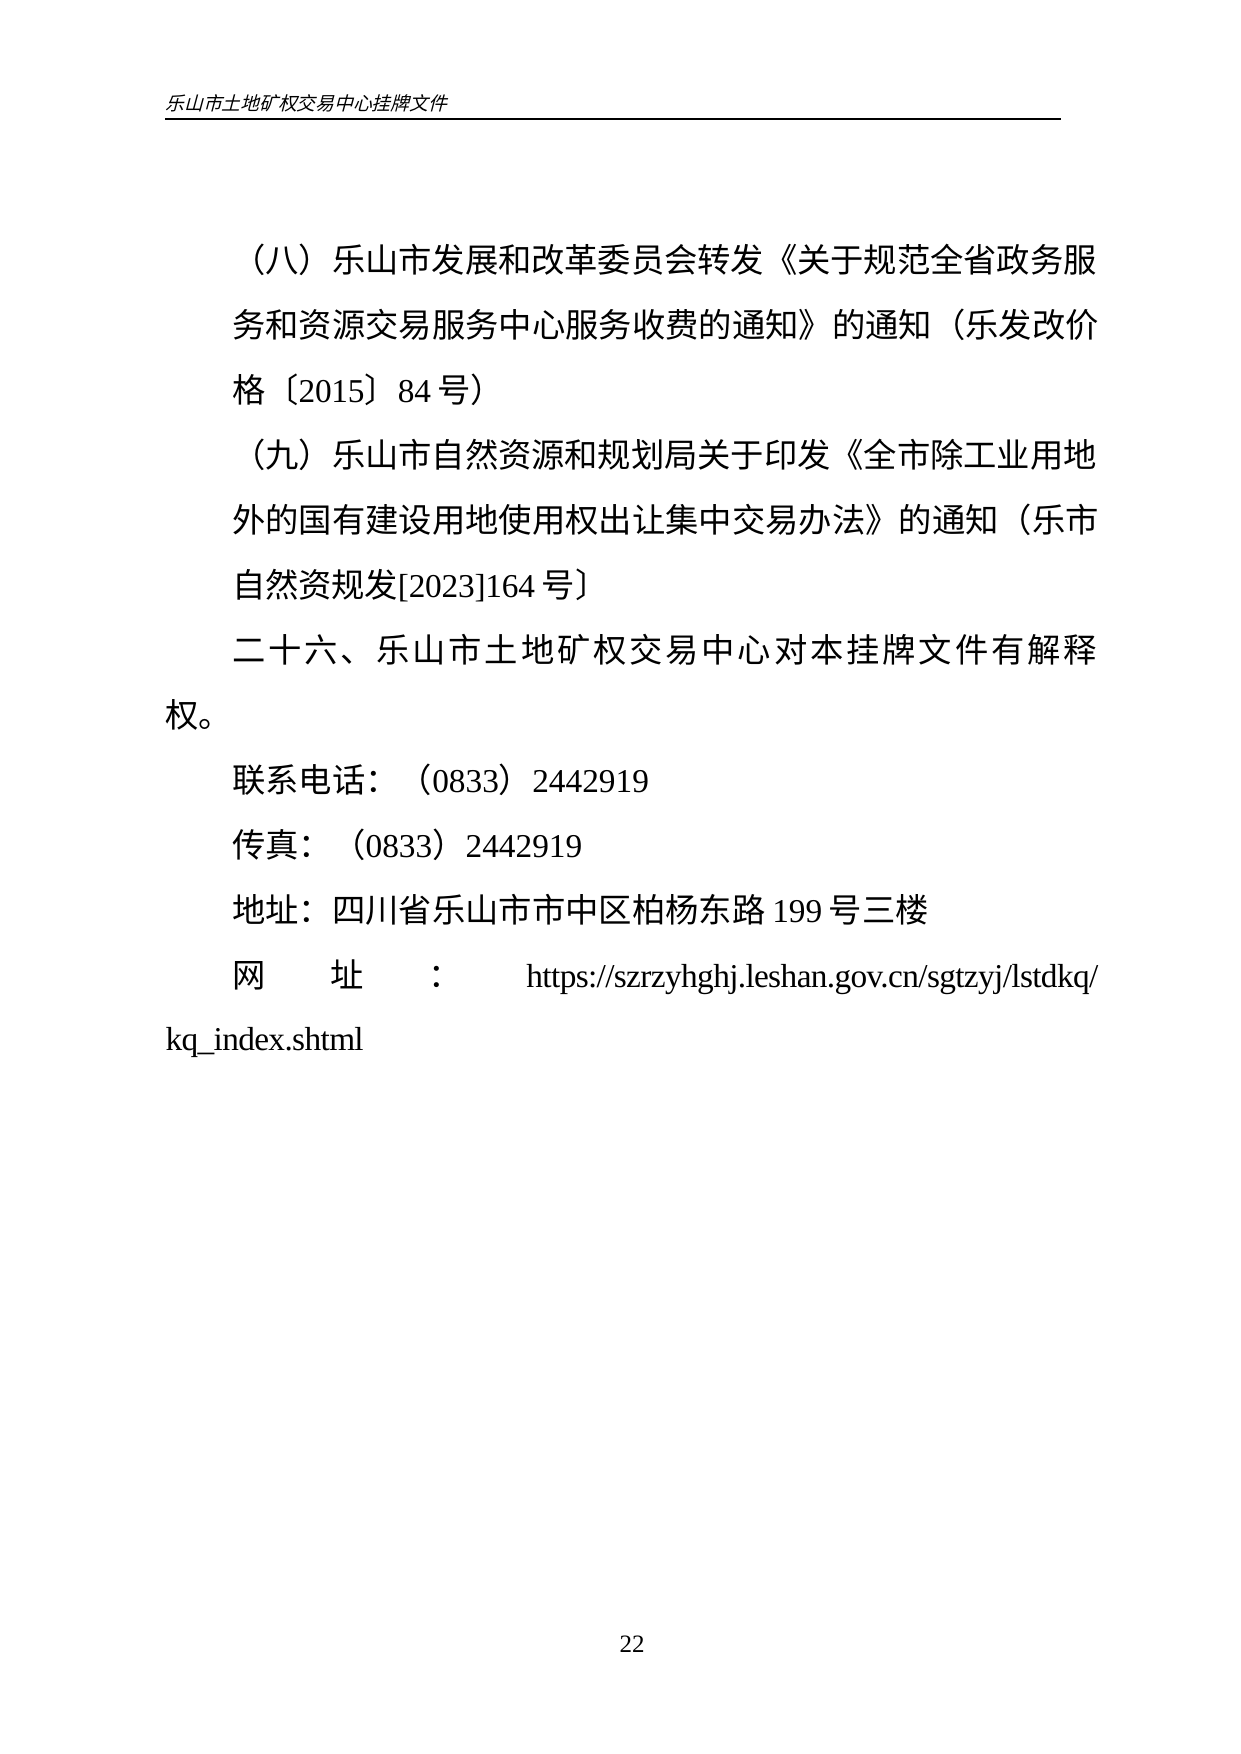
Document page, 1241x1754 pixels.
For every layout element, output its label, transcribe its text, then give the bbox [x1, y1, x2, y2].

text 网址：https://szrzyhghj.leshan.gov.cn/sgtzyj/lstdkq/kq_index.shtml [165, 941, 1098, 1071]
text 联系电话：（0833）2442919 [165, 746, 1098, 811]
text 地址：四川省乐山市市中区柏杨东路199号三楼 [165, 876, 1098, 941]
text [232, 226, 1098, 616]
text 二十六、乐山市土地矿权交易中心对本挂牌文件有解释权。 [165, 616, 1098, 746]
text 传真：（0833）2442919 [165, 811, 1098, 876]
